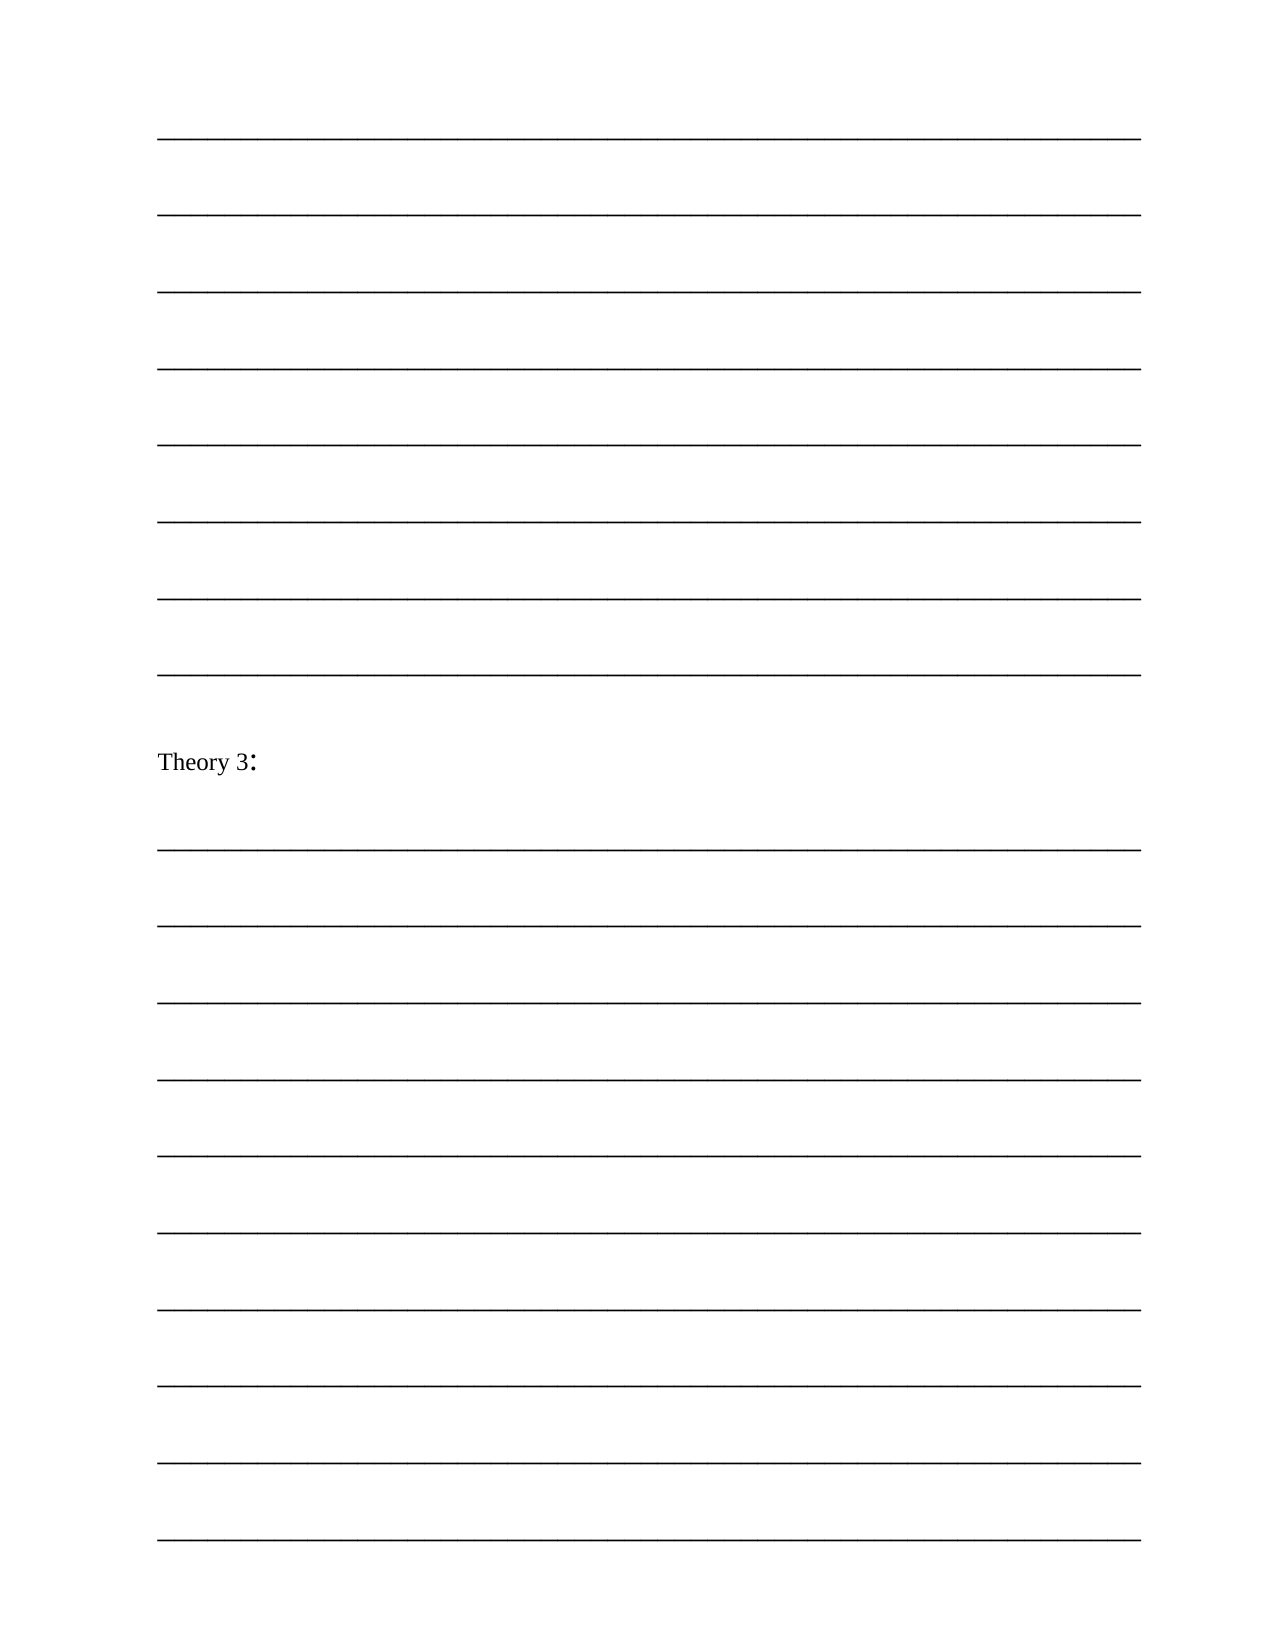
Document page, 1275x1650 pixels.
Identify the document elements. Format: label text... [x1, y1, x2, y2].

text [157, 105, 1155, 680]
text Theory 3: ______________________________________________________________________________________________________________________________________________________________________________________________________________________________________________________________________________________________________________________________________________________________________________________________________________________________________________________________________________________________________________________________________________________________________________________________________________ [157, 739, 1155, 1544]
